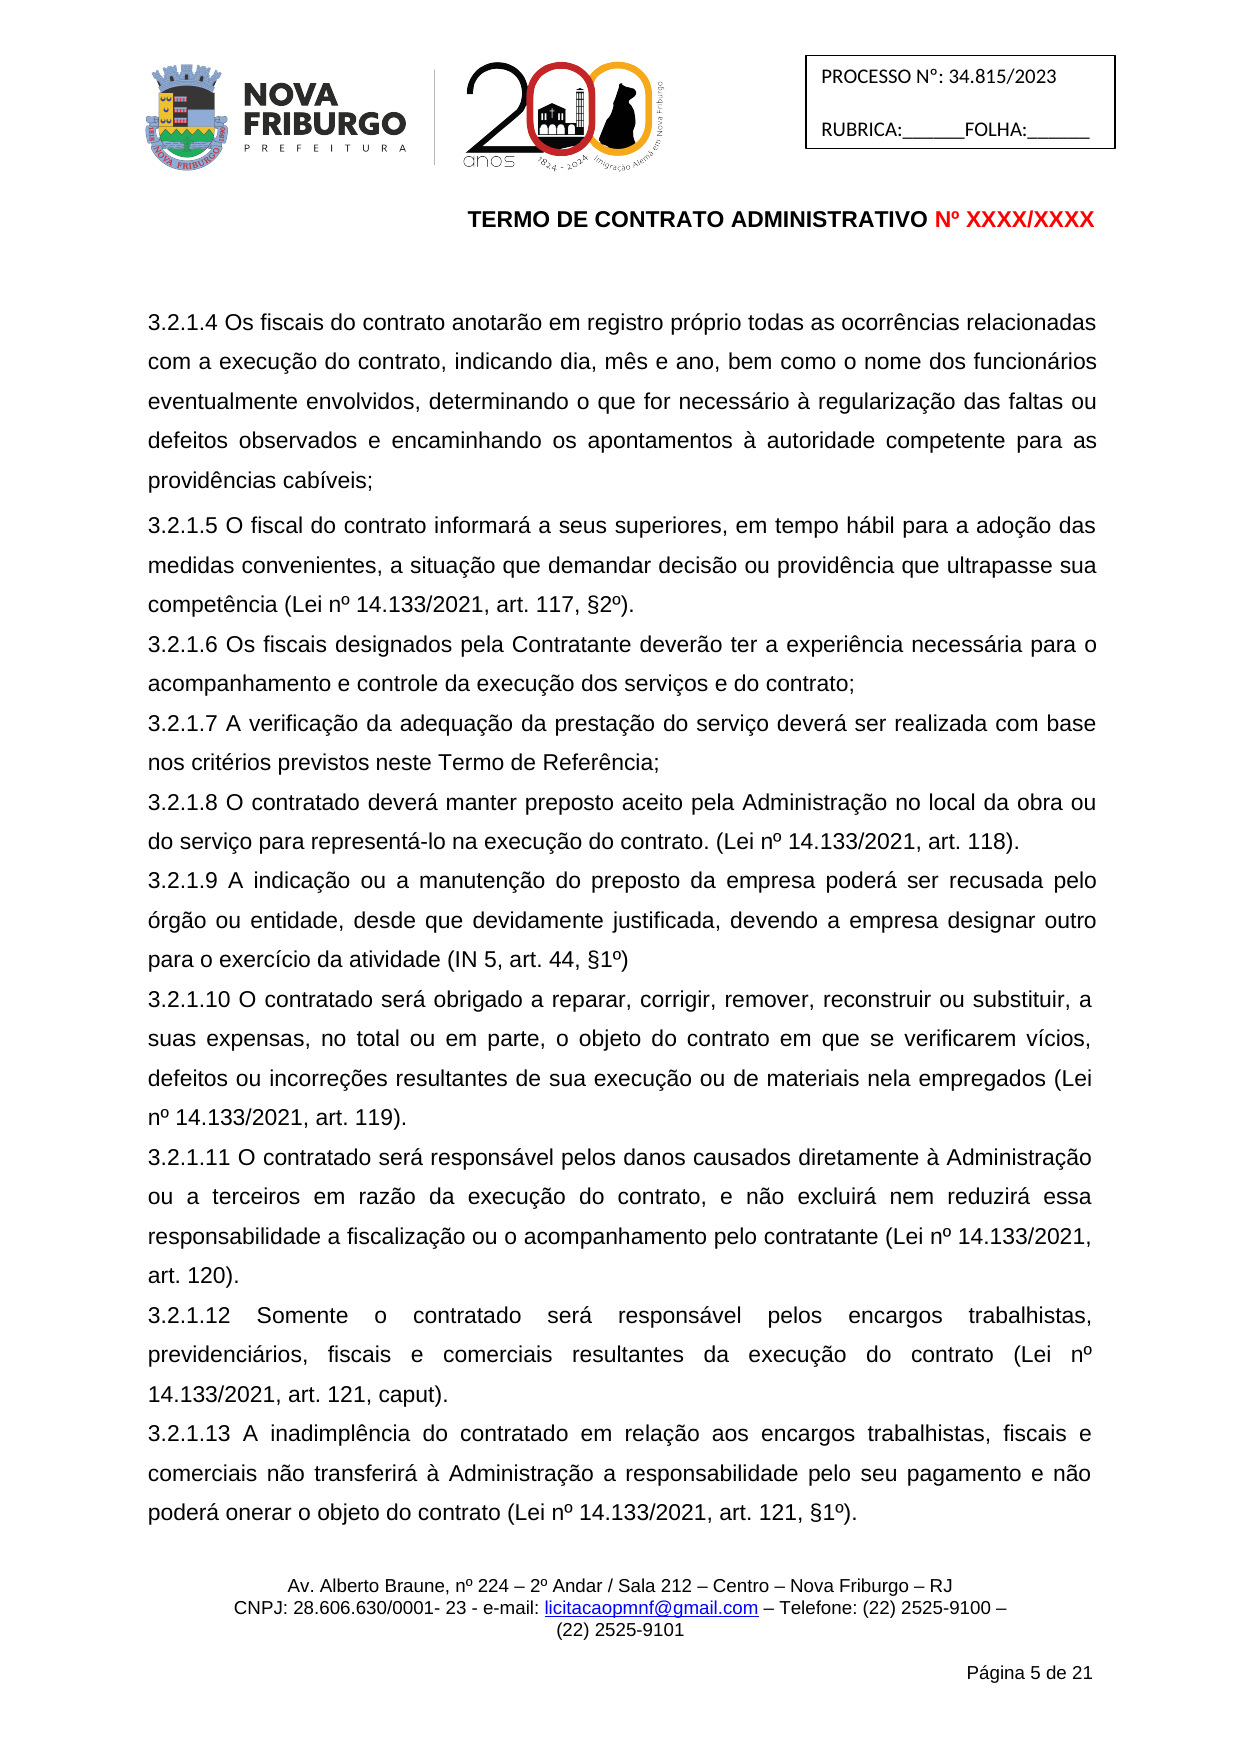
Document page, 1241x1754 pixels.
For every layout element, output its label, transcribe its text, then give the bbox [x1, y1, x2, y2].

text 3.2.1.6 Os fiscais designados pela Contratante deverão ter a experiência necessária para o acompanhamento e controle da execução dos serviços e do contrato; [148, 631, 1098, 696]
text 3.2.1.8 O contratado deverá manter preposto aceito pela Administração no local da obra ou do serviço para representá-lo na execução do contrato. (Lei nº 14.133/2021, art. 118). [148, 788, 1098, 854]
text 3.2.1.5 O fiscal do contrato informará a seus superiores, em tempo hábil para a adoção das medidas convenientes, a situação que demandar decisão ou providência que ultrapasse sua competência (Lei nº 14.133/2021, art. 117, §2º). [148, 512, 1098, 617]
text 3.2.1.12 Somente o contratado será responsável pelos encargos trabalhistas, previdenciários, fiscais e comerciais resultantes da execução do contrato (Lei nº 14.133/2021, art. 121, caput). [148, 1302, 1092, 1407]
text 3.2.1.13 A inadimplência do contratado em relação aos encargos trabalhistas, fiscais e comerciais não transferirá à Administração a responsabilidade pelo seu pagamento e não poderá onerar o objeto do contrato (Lei nº 14.133/2021, art. 121, §1º). [148, 1420, 1092, 1526]
text 3.2.1.9 A indicação ou a manutenção do preposto da empresa poderá ser recusada pelo órgão ou entidade, desde que devidamente justificada, devendo a empresa designar outro para o exercício da atividade (IN 5, art. 44, §1º) [148, 867, 1098, 973]
text 3.2.1.10 O contratado será obrigado a reparar, corrigir, remover, reconstruir ou substituir, a suas expensas, no total ou em parte, o objeto do contrato em que se verificarem vícios, defeitos ou incorreções resultantes de sua execução ou de materiais nela empregados (Lei nº 14.133/2021, art. 119). [148, 986, 1092, 1131]
text 3.2.1.7 A verificação da adequação da prestação do serviço deverá ser realizada com base nos critérios previstos neste Termo de Referência; [148, 709, 1098, 775]
text 3.2.1.4 Os fiscais do contrato anotarão em registro próprio todas as ocorrências relacionadas com a execução do contrato, indicando dia, mês e ano, bem como o nome dos funcionários eventualmente envolvidos, determinando o que for necessário à regularização das faltas ou defeitos observados e encaminhando os apontamentos à autoridade competente para as providências cabíveis; [148, 309, 1098, 493]
picture [118, 29, 696, 200]
text 3.2.1.11 O contratado será responsável pelos danos causados diretamente à Administração ou a terceiros em razão da execução do contrato, e não excluirá nem reduzirá essa responsabilidade a fiscalização ou o acompanhamento pelo contratante (Lei nº 14.133/2021, art. 120). [148, 1144, 1092, 1289]
